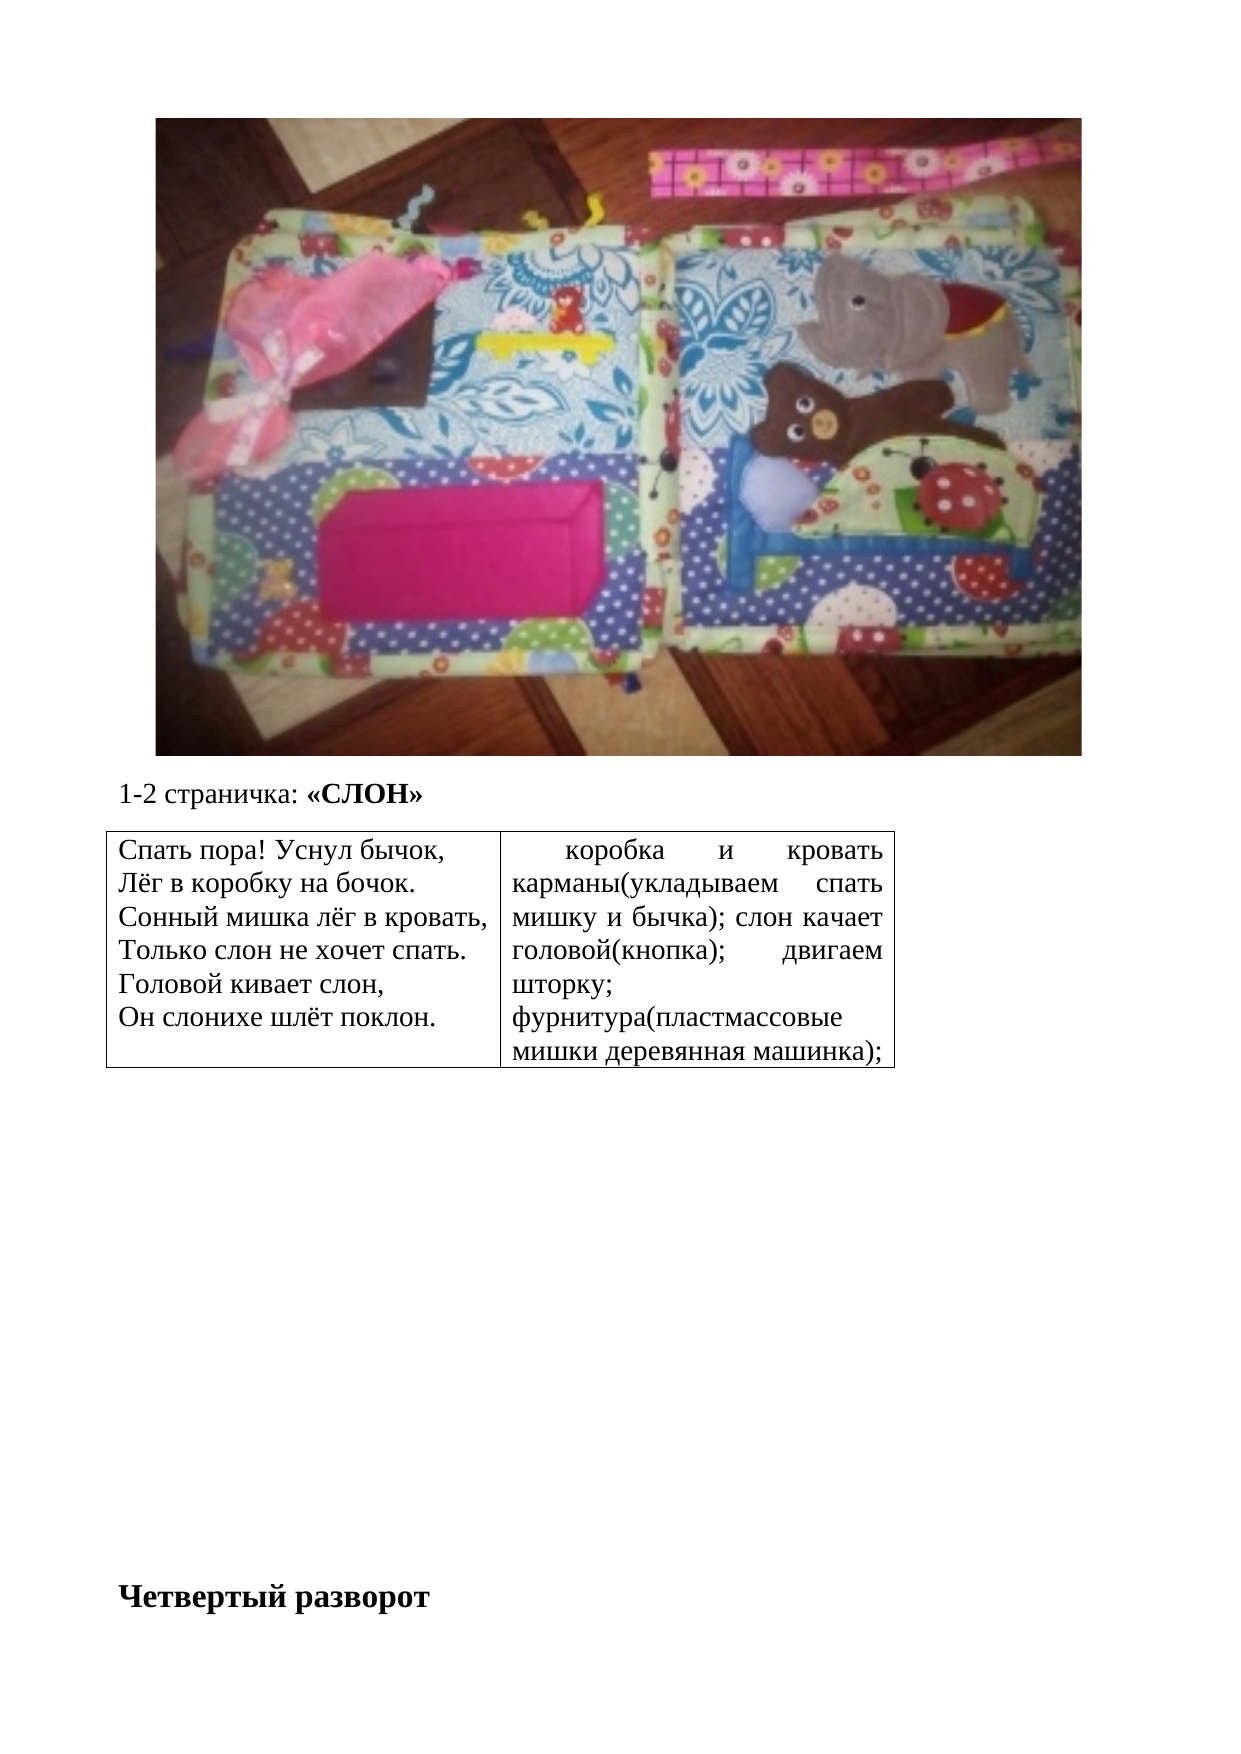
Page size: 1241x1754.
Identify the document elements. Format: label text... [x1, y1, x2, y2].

table_header коробка и кровать карманы(укладываем спать мишку и бычка); слон качает головой(кнопка); двигаем шторку; фурнитура(пластмассовые мишки деревянная машинка); [501, 832, 894, 1067]
picture [155, 118, 1082, 756]
text 1-2 страничка: «СЛОН» [118, 776, 1152, 810]
table_header Спать пора! Уснул бычок, Лёг в коробку на бочок. Сонный мишка лёг в кровать, Только слон не хочет спать. Головой кивает слон, Он слонихе шлёт поклон. [107, 832, 500, 1067]
text Четвертый разворот [118, 1576, 1152, 1614]
